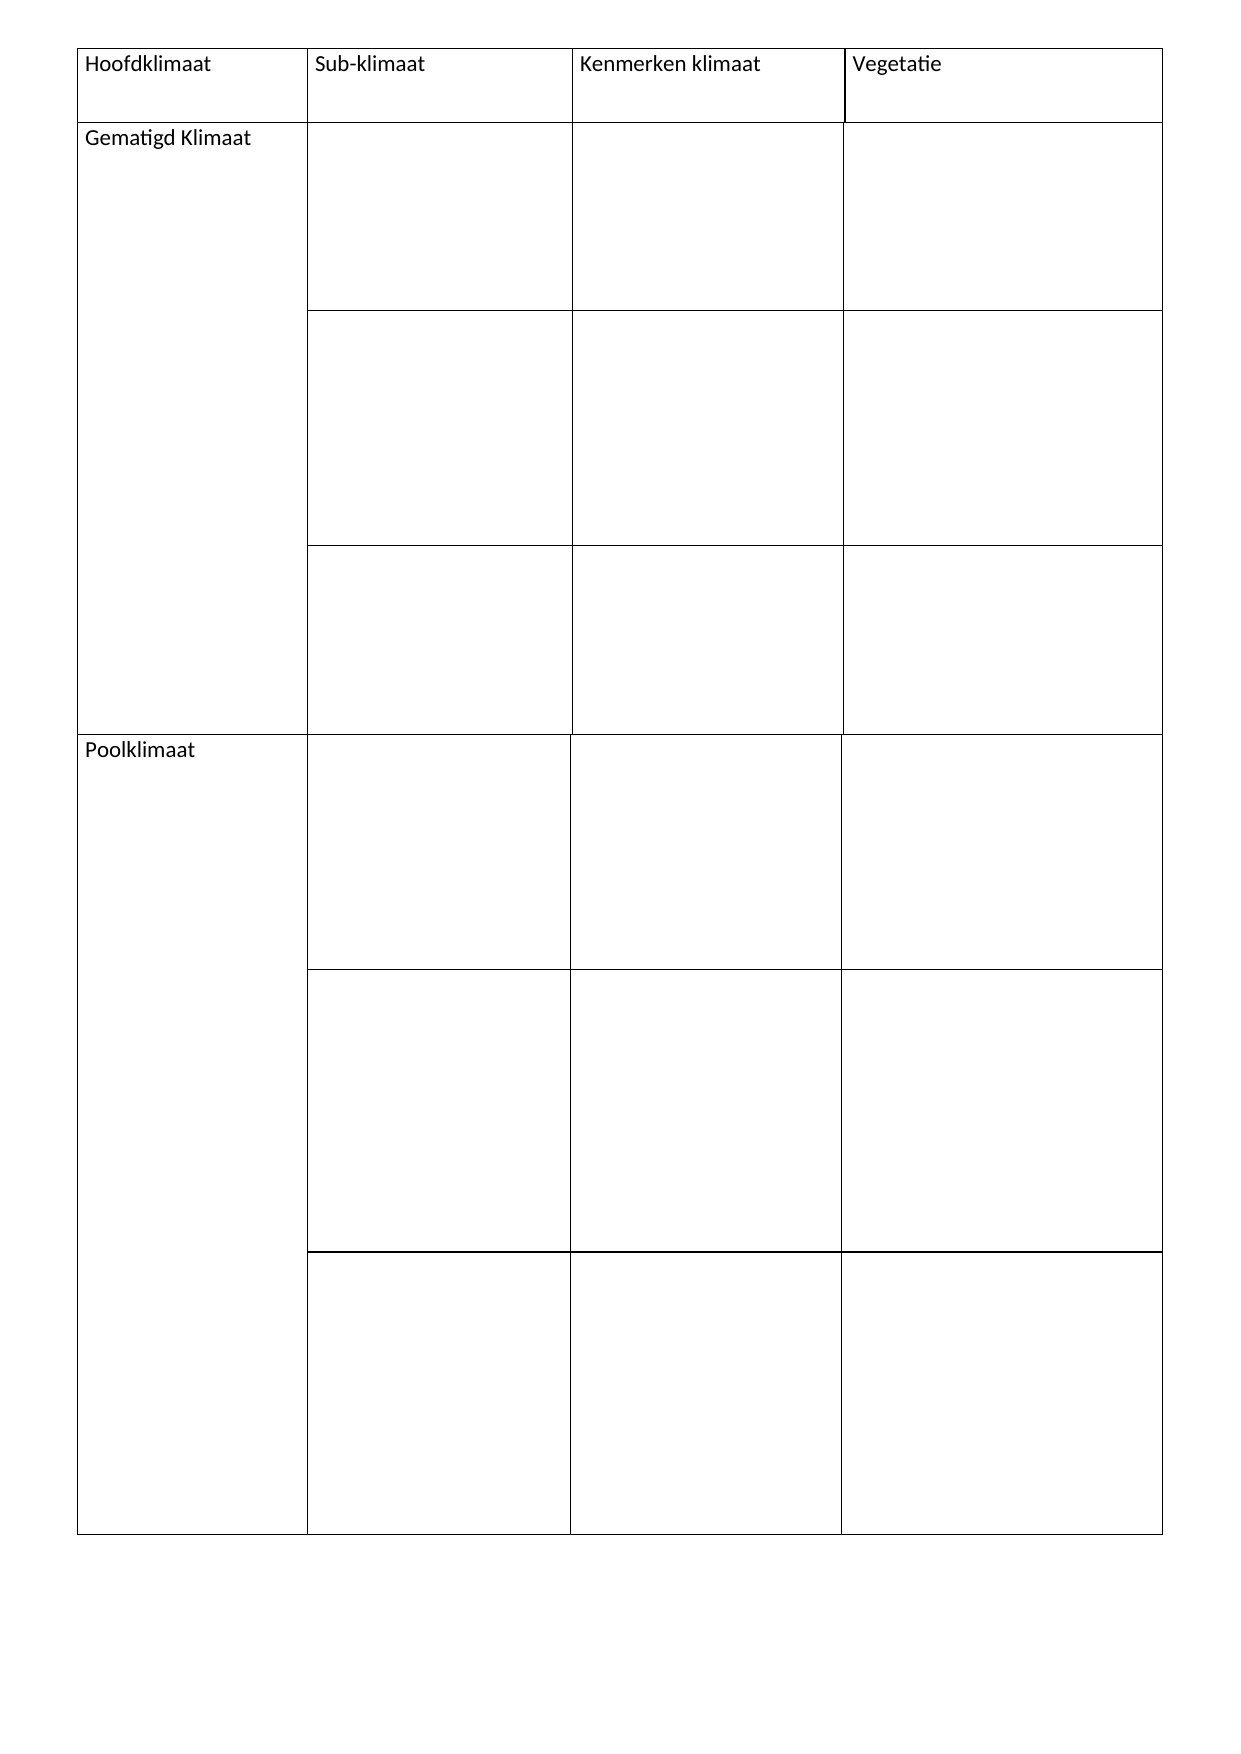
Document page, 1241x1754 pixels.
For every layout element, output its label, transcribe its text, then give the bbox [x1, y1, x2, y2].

table_cell [844, 546, 1162, 734]
table_header Kenmerken klimaat [573, 49, 844, 122]
table_cell [308, 1253, 570, 1533]
table_cell [842, 1253, 1162, 1533]
table_cell [308, 311, 572, 545]
table_cell [308, 735, 570, 969]
table_header Hoofdklimaat [78, 49, 307, 122]
table_cell [842, 735, 1162, 969]
table_cell [571, 735, 841, 969]
table_cell [842, 970, 1162, 1251]
table_cell [844, 311, 1162, 545]
table_cell [571, 970, 841, 1251]
table_cell [844, 123, 1162, 310]
table_cell [308, 123, 572, 310]
table_cell [308, 970, 570, 1251]
table_cell Gematigd Klimaat [78, 123, 307, 734]
table_header Sub-klimaat [308, 49, 572, 122]
table_cell [573, 311, 843, 545]
table_header Vegetatie [846, 49, 1162, 122]
table_cell [573, 123, 843, 310]
table_cell [571, 1253, 841, 1533]
table_cell [573, 546, 843, 734]
table_cell [308, 546, 572, 734]
table_cell Poolklimaat [78, 735, 307, 1533]
